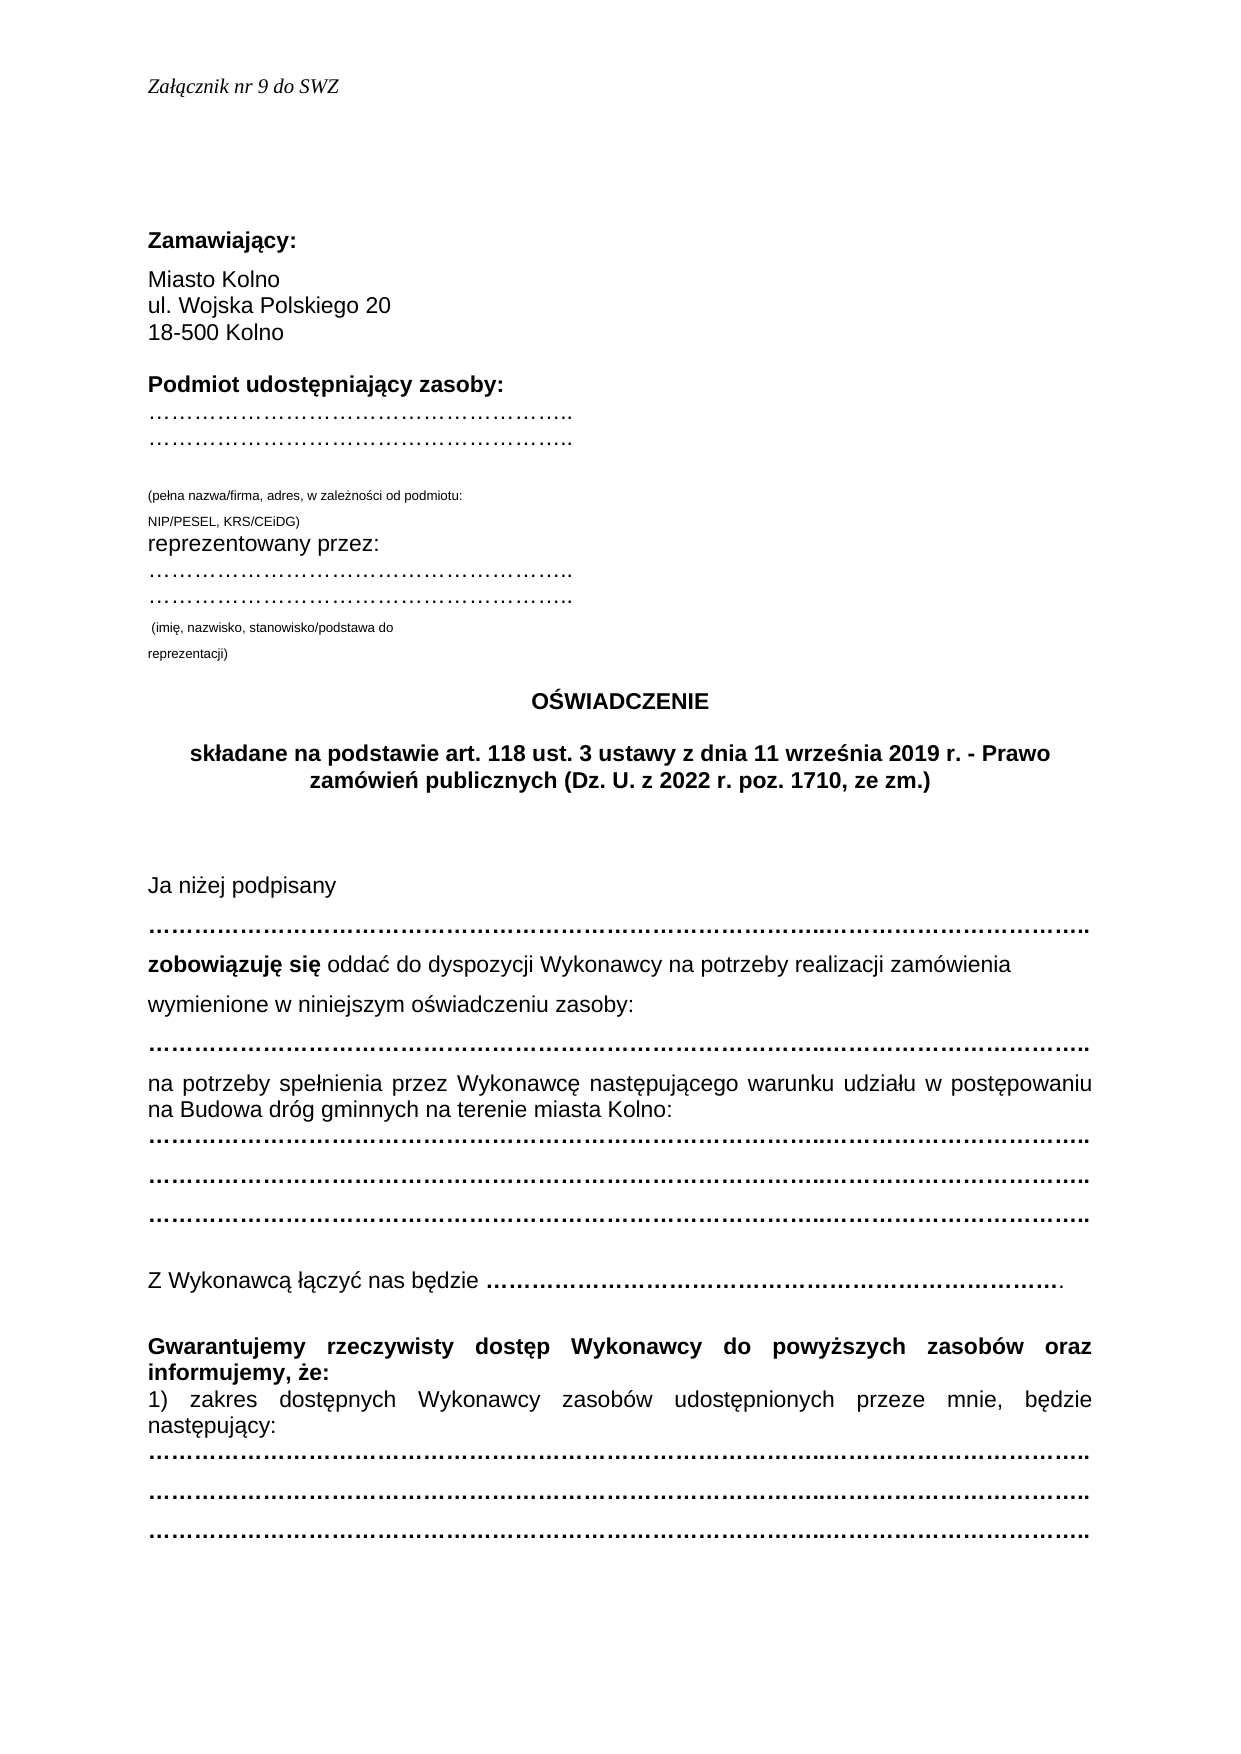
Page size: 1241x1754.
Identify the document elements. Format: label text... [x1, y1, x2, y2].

text ……………………………………………………………………………..…………………………….. [148, 1478, 1093, 1504]
text na potrzeby spełnienia przez Wykonawcę następującego warunku udziału w postępowaniu na Budowa dróg gminnych na terenie miasta Kolno: [148, 1069, 1093, 1122]
text ……………………………………………….. [148, 582, 1093, 609]
text ……………………………………………………………………………..…………………………….. [148, 1438, 1093, 1465]
text Gwarantujemy rzeczywisty dostęp Wykonawcy do powyższych zasobów oraz informujemy, że: [148, 1333, 1093, 1386]
text ……………………………………………………………………………..…………………………….. [148, 1030, 1093, 1056]
text Ja niżej podpisany [148, 872, 1093, 898]
text (imię, nazwisko, stanowisko/podstawa do reprezentacji) [148, 609, 472, 661]
text ……………………………………………….. [148, 398, 1093, 424]
text ……………………………………………………………………………..…………………………….. [148, 1162, 1093, 1188]
text Miasto Kolno [148, 266, 1093, 292]
text ……………………………………………….. [148, 424, 1093, 451]
text 1) zakres dostępnych Wykonawcy zasobów udostępnionych przeze mnie, będzie następujący: [148, 1386, 1093, 1438]
text Podmiot udostępniający zasoby: [148, 371, 1093, 398]
text (pełna nazwa/firma, adres, w zależności od podmiotu: NIP/PESEL, KRS/CEiDG) [148, 477, 472, 529]
text ……………………………………………………………………………..…………………………….. [148, 1517, 1093, 1544]
text ……………………………………………….. [148, 556, 1093, 582]
text ……………………………………………………………………………..…………………………….. [148, 912, 1093, 938]
subtitle OŚWIADCZENIE [148, 688, 1093, 714]
text ……………………………………………………………………………..…………………………….. [148, 1122, 1093, 1149]
text ……………………………………………………………………………..…………………………….. [148, 1201, 1093, 1228]
text Zamawiający: [148, 227, 1093, 253]
text ul. Wojska Polskiego 20 [148, 292, 1093, 319]
text Z Wykonawcą łączyć nas będzie …………………………………………………………………. [148, 1267, 1093, 1293]
text składane na podstawie art. 118 ust. 3 ustawy z dnia 11 września 2019 r. - Prawo zamówień publicznych (Dz. U. z 2022 r. poz. 1710, ze zm.) [148, 740, 1093, 793]
text zobowiązuję się oddać do dyspozycji Wykonawcy na potrzeby realizacji zamówienia wymienione w niniejszym oświadczeniu zasoby: [148, 951, 1093, 1017]
text reprezentowany przez: [148, 529, 1093, 556]
text 18-500 Kolno [148, 319, 1093, 345]
